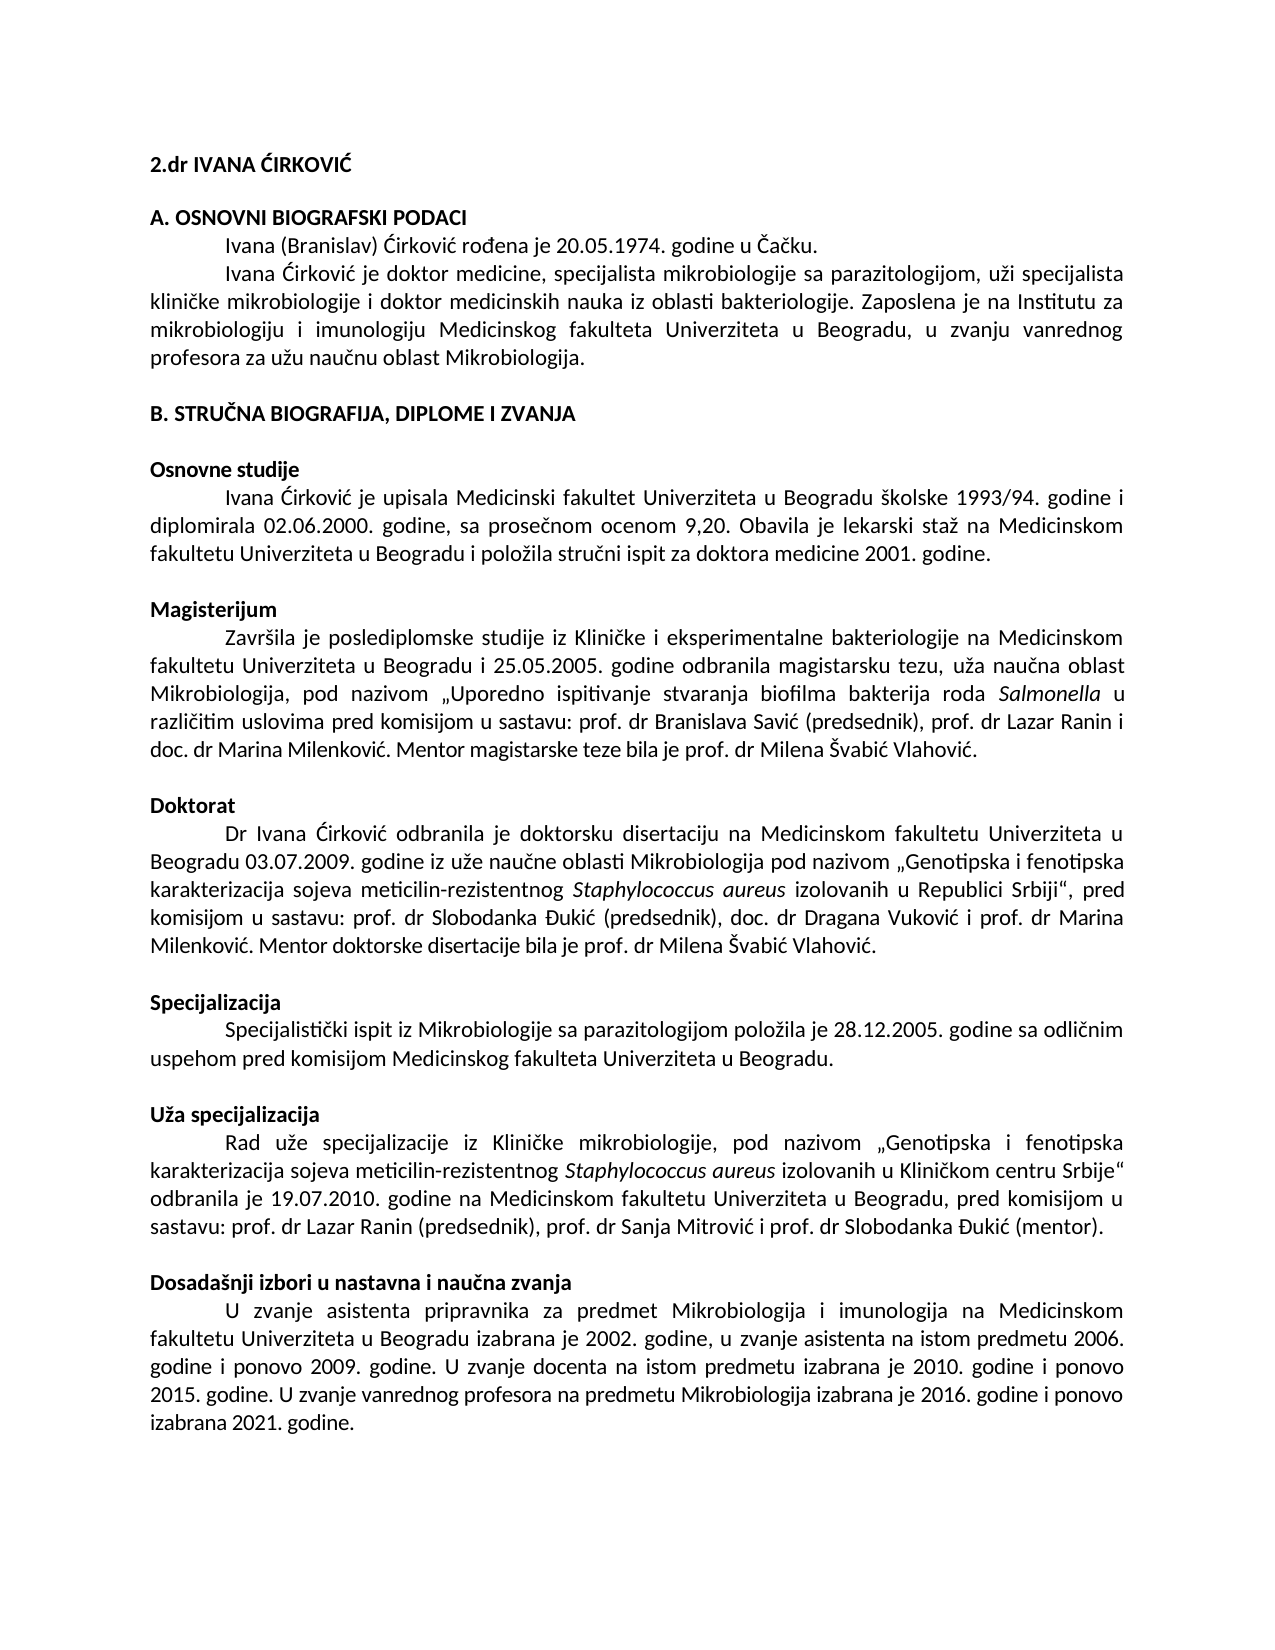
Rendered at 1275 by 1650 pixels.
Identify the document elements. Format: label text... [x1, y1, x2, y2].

text Ivana Ćirković je upisala Medicinski fakultet Univerziteta u Beogradu školske 1993/94. godine i diplomirala 02.06.2000. godine, sa prosečnom ocenom 9,20. Obavila je lekarski staž na Medicinskom fakultetu Univerziteta u Beogradu i položila stručni ispit za doktora medicine 2001. godine. [150, 483, 1125, 567]
text Specijalizacija [150, 988, 1125, 1016]
text B. STRUČNA BIOGRAFIJA, DIPLOME I ZVANJA [150, 399, 1125, 427]
text Ivana (Branislav) Ćirković rođena je 20.05.1974. godine u Čačku. [150, 231, 1125, 259]
text Ivana Ćirković je doktor medicine, specijalista mikrobiologije sa parazitologijom, uži specijalista kliničke mikrobiologije i doktor medicinskih nauka iz oblasti bakteriologije. Zaposlena je na Institutu za mikrobiologiju i imunologiju Medicinskog fakulteta Univerziteta u Beogradu, u zvanju vanrednog profesora za užu naučnu oblast Mikrobiologija. [150, 259, 1125, 371]
text Magisterijum [150, 595, 1125, 623]
text Doktorat [150, 791, 1125, 819]
text Osnovne studije [150, 455, 1125, 483]
text Specijalistički ispit iz Mikrobiologije sa parazitologijom položila je 28.12.2005. godine sa odličnim uspehom pred komisijom Medicinskog fakulteta Univerziteta u Beogradu. [150, 1016, 1125, 1072]
text A. OSNOVNI BIOGRAFSKI PODACI [150, 203, 1125, 231]
text Rad uže specijalizacije iz Kliničke mikrobiologije, pod nazivom „Genotipska i fenotipska karakterizacija sojeva meticilin-rezistentnog Staphylococcus aureus izolovanih u Kliničkom centru Srbije“ odbranila je 19.07.2010. godine na Medicinskom fakultetu Univerziteta u Beogradu, pred komisijom u sastavu: prof. dr Lazar Ranin (predsednik), prof. dr Sanja Mitrović i prof. dr Slobodanka Đukić (mentor). [150, 1128, 1125, 1240]
text U zvanje asistenta pripravnika za predmet Mikrobiologija i imunologija na Medicinskom fakultetu Univerziteta u Beogradu izabrana je 2002. godine, u zvanje asistenta na istom predmetu 2006. godine i ponovo 2009. godine. U zvanje docenta na istom predmetu izabrana je 2010. godine i ponovo 2015. godine. U zvanje vanrednog profesora na predmetu Mikrobiologija izabrana je 2016. godine i ponovo izabrana 2021. godine. [150, 1296, 1125, 1436]
text Uža specijalizacija [150, 1100, 1125, 1128]
text Dr Ivana Ćirković odbranila je doktorsku disertaciju na Medicinskom fakultetu Univerziteta u Beogradu 03.07.2009. godine iz uže naučne oblasti Mikrobiologija pod nazivom „Genotipska i fenotipska karakterizacija sojeva meticilin-rezistentnog Staphylococcus aureus izolovanih u Republici Srbiji“, pred komisijom u sastavu: prof. dr Slobodanka Đukić (predsednik), doc. dr Dragana Vuković i prof. dr Marina Milenković. Mentor doktorske disertacije bila je prof. dr Milena Švabić Vlahović. [150, 819, 1125, 959]
text Dosadašnji izbori u nastavna i naučna zvanja [150, 1268, 1125, 1296]
text 2.dr IVANA ĆIRKOVIĆ [150, 150, 1125, 178]
text Završila je poslediplomske studije iz Kliničke i eksperimentalne bakteriologije na Medicinskom fakultetu Univerziteta u Beogradu i 25.05.2005. godine odbranila magistarsku tezu, uža naučna oblast Mikrobiologija, pod nazivom „Uporedno ispitivanje stvaranja biofilma bakterija roda Salmonella u različitim uslovima pred komisijom u sastavu: prof. dr Branislava Savić (predsednik), prof. dr Lazar Ranin i doc. dr Marina Milenković. Mentor magistarske teze bila je prof. dr Milena Švabić Vlahović. [150, 623, 1125, 763]
